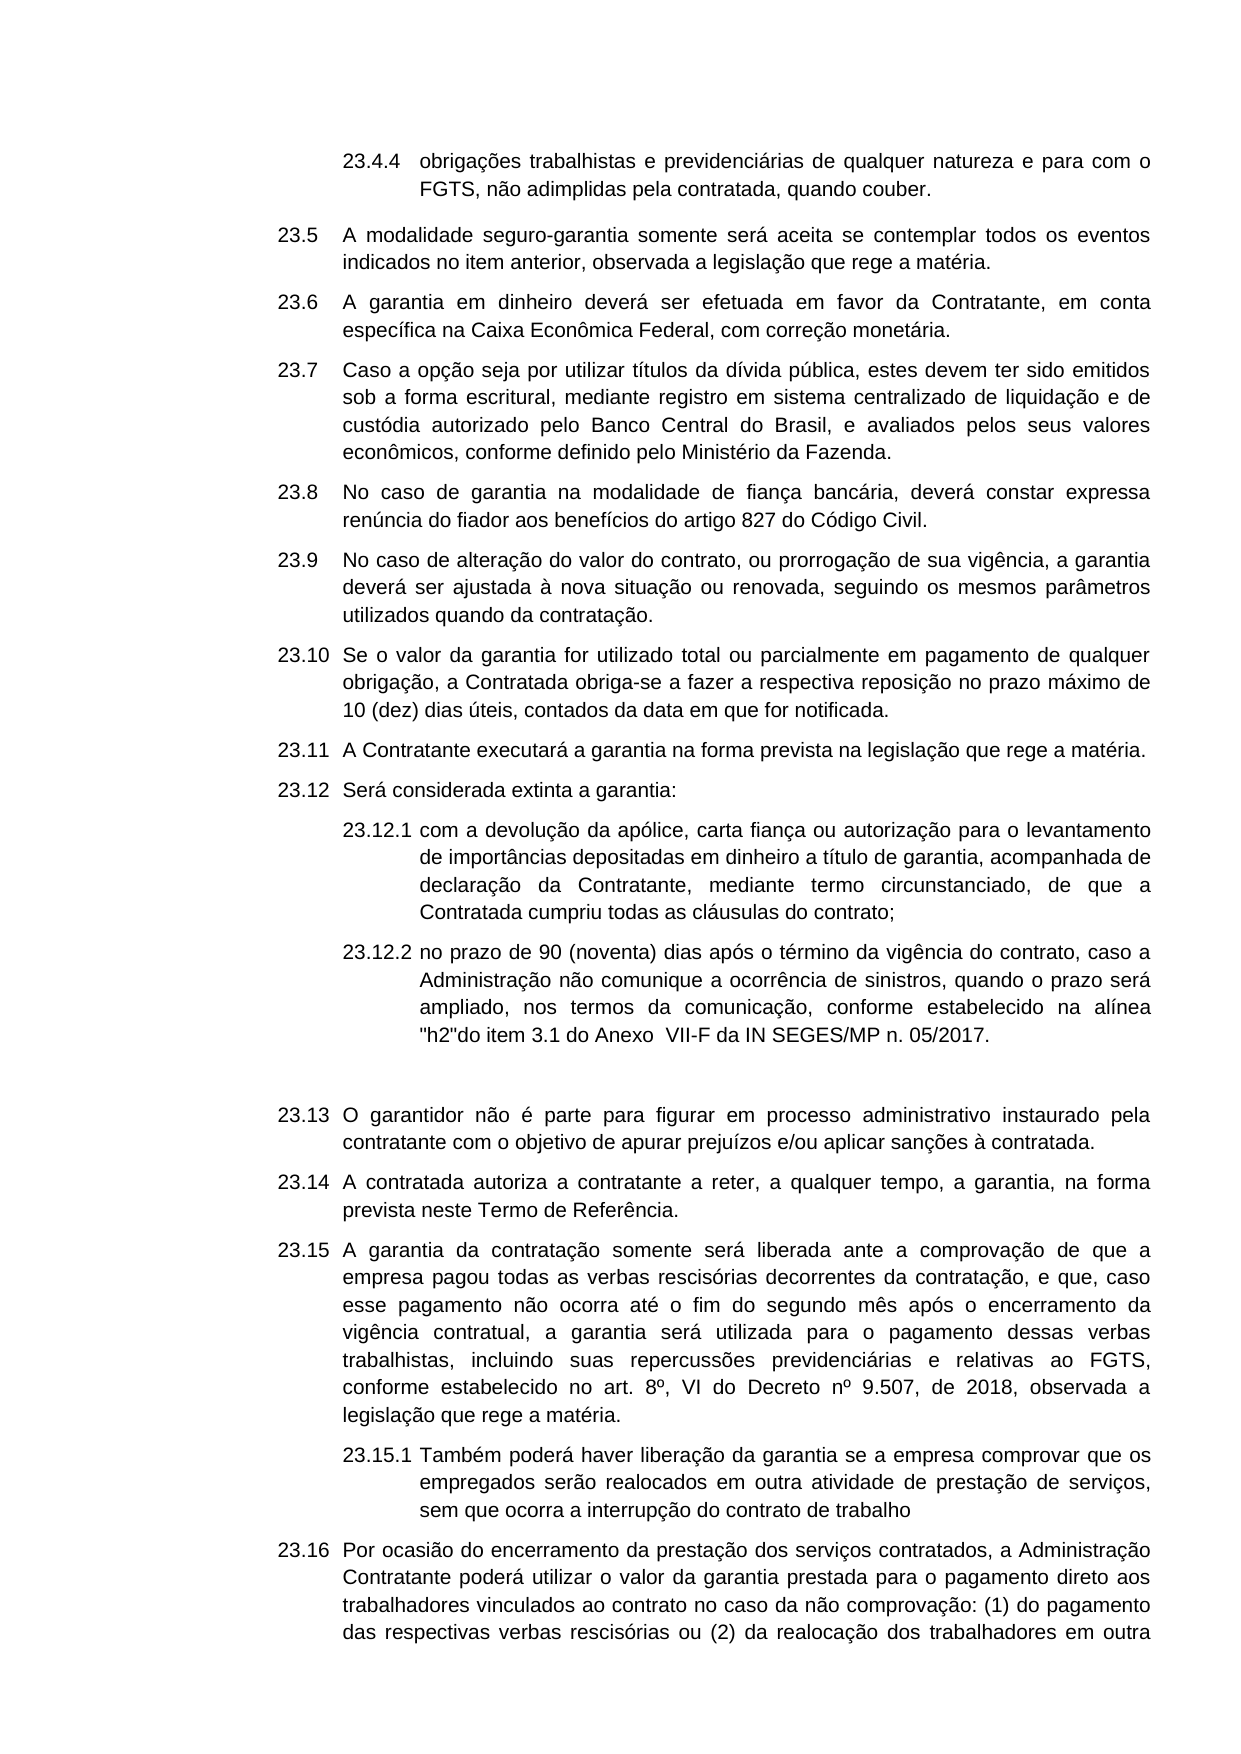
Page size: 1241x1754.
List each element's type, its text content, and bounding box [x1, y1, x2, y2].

list A modalidade seguro-garantia somente será aceita se contemplar todos os eventos indicados no item anterior, observada a legislação que rege a matéria. [277, 223, 1152, 274]
list A garantia da contratação somente será liberada ante a comprovação de que a empresa pagou todas as verbas rescisórias decorrentes da contratação, e que, caso esse pagamento não ocorra até o fim do segundo mês após o encerramento da vigência contratual, a garantia será utilizada para o pagamento dessas verbas trabalhistas, incluindo suas repercussões previdenciárias e relativas ao FGTS, conforme estabelecido no art. 8º, VI do Decreto nº 9.507, de 2018, observada a legislação que rege a matéria. [277, 1238, 1152, 1427]
list com a devolução da apólice, carta fiança ou autorização para o levantamento de importâncias depositadas em dinheiro a título de garantia, acompanhada de declaração da Contratante, mediante termo circunstanciado, de que a Contratada cumpriu todas as cláusulas do contrato; [342, 818, 1152, 924]
list no prazo de 90 (noventa) dias após o término da vigência do contrato, caso a Administração não comunique a ocorrência de sinistros, quando o prazo será ampliado, nos termos da comunicação, conforme estabelecido na alínea "h2"do item 3.1 do Anexo VII-F da IN SEGES/MP n. 05/2017. [342, 940, 1152, 1047]
list O garantidor não é parte para figurar em processo administrativo instaurado pela contratante com o objetivo de apurar prejuízos e/ou aplicar sanções à contratada. [277, 1103, 1152, 1154]
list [277, 1538, 1152, 1644]
list obrigações trabalhistas e previdenciárias de qualquer natureza e para com o FGTS, não adimplidas pela contratada, quando couber. [342, 149, 1152, 201]
list Se o valor da garantia for utilizado total ou parcialmente em pagamento de qualquer obrigação, a Contratada obriga-se a fazer a respectiva reposição no prazo máximo de 10 (dez) dias úteis, contados da data em que for notificada. [277, 643, 1152, 722]
list No caso de alteração do valor do contrato, ou prorrogação de sua vigência, a garantia deverá ser ajustada à nova situação ou renovada, seguindo os mesmos parâmetros utilizados quando da contratação. [277, 548, 1152, 627]
list No caso de garantia na modalidade de fiança bancária, deverá constar expressa renúncia do fiador aos benefícios do artigo 827 do Código Civil. [277, 480, 1152, 532]
list Caso a opção seja por utilizar títulos da dívida pública, estes devem ter sido emitidos sob a forma escritural, mediante registro em sistema centralizado de liquidação e de custódia autorizado pelo Banco Central do Brasil, e avaliados pelos seus valores econômicos, conforme definido pelo Ministério da Fazenda. [277, 358, 1152, 464]
list A contratada autoriza a contratante a reter, a qualquer tempo, a garantia, na forma prevista neste Termo de Referência. [277, 1170, 1152, 1222]
list Também poderá haver liberação da garantia se a empresa comprovar que os empregados serão realocados em outra atividade de prestação de serviços, sem que ocorra a interrupção do contrato de trabalho [342, 1443, 1152, 1522]
list A Contratante executará a garantia na forma prevista na legislação que rege a matéria. [277, 738, 1152, 762]
list A garantia em dinheiro deverá ser efetuada em favor da Contratante, em conta específica na Caixa Econômica Federal, com correção monetária. [277, 290, 1152, 342]
list Será considerada extinta a garantia: [277, 778, 1152, 802]
